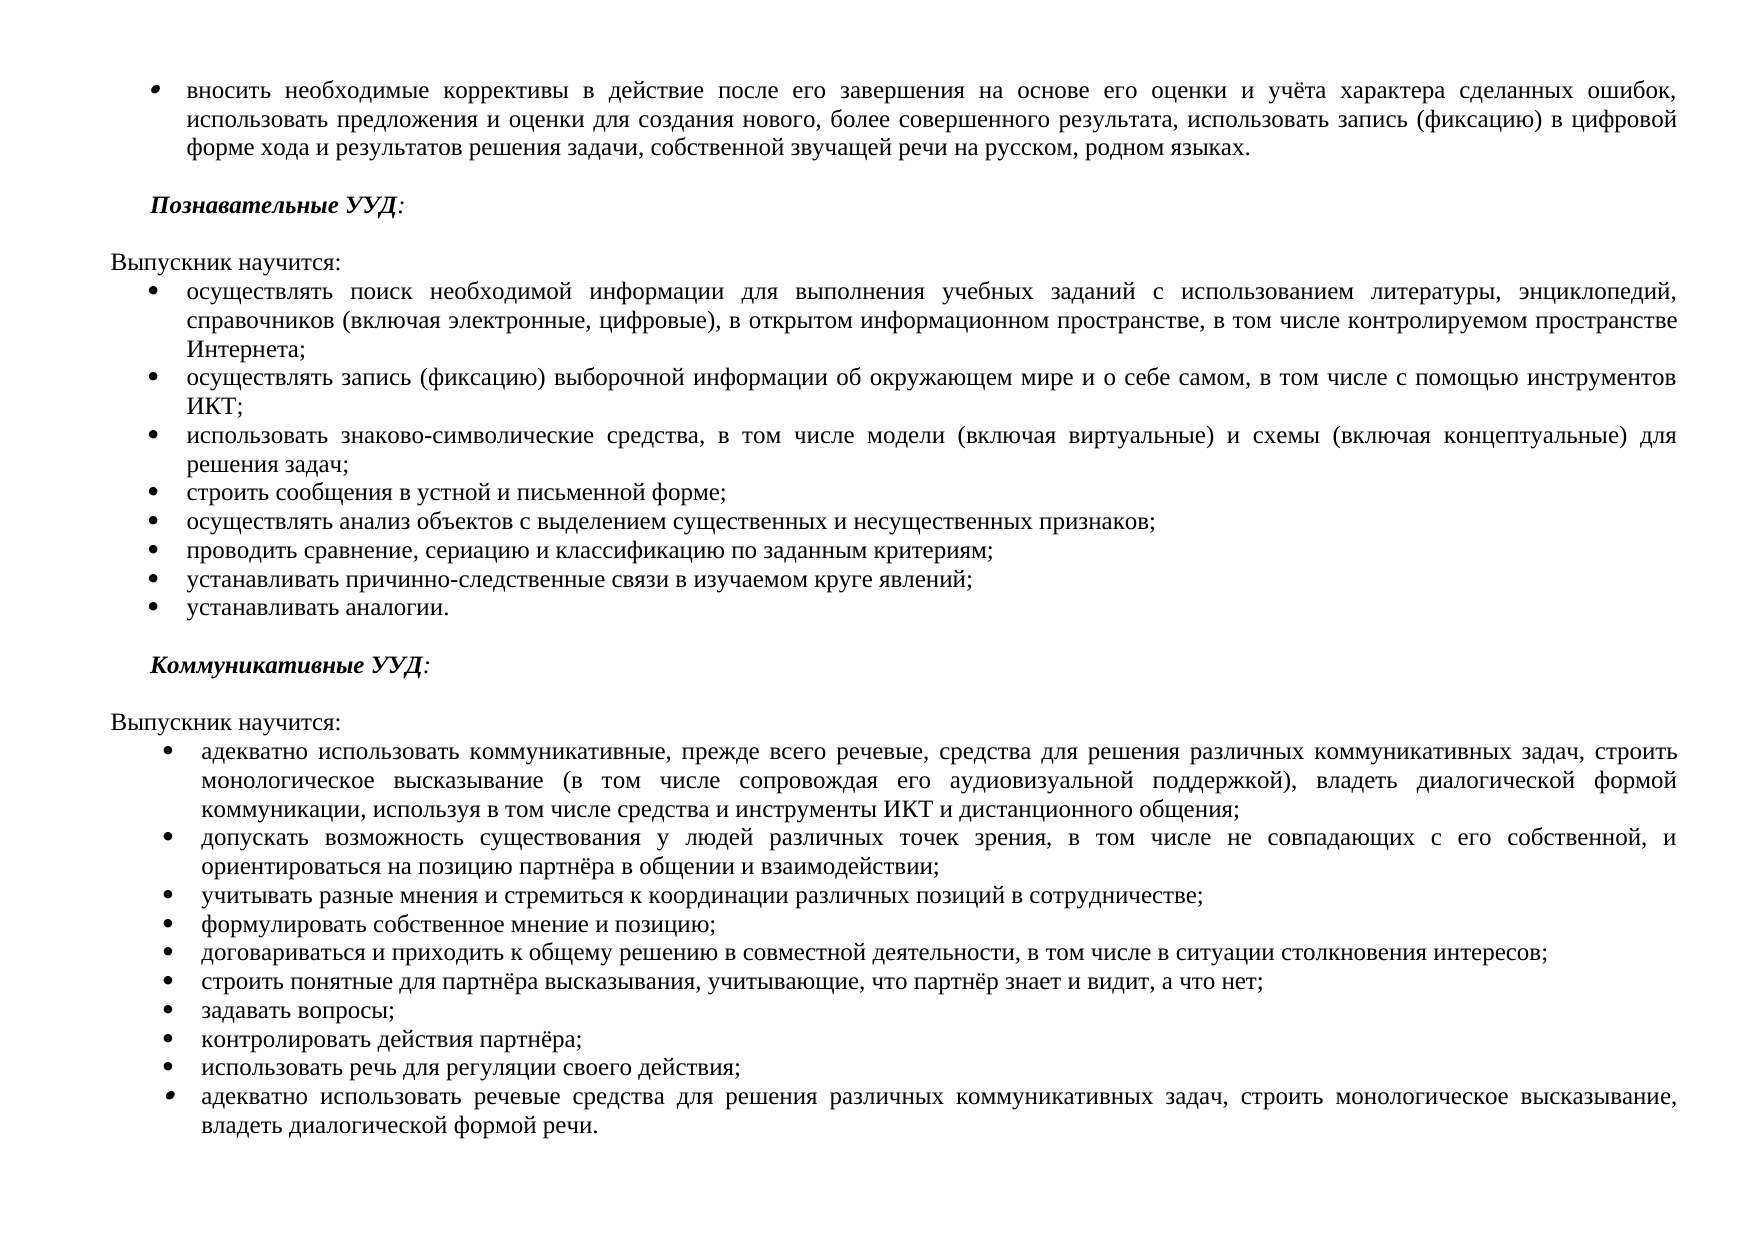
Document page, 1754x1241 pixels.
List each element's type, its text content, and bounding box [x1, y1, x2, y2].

text Познавательные УУД: [150, 190, 1679, 219]
list строить понятные для партнёра высказывания, учитывающие, что партнёр знает и видит, а что нет; [164, 966, 1679, 995]
text Выпускник научится: [75, 247, 1679, 276]
text Выпускник научится: [75, 707, 1679, 736]
list задавать вопросы; [164, 995, 1679, 1024]
list осуществлять анализ объектов с выделением существенных и несущественных признаков; [149, 506, 1679, 535]
list устанавливать причинно-следственные связи в изучаемом круге явлений; [149, 564, 1679, 592]
list проводить сравнение, сериацию и классификацию по заданным критериям; [149, 535, 1679, 564]
list договариваться и приходить к общему решению в совместной деятельности, в том числе в ситуации столкновения интересов; [164, 937, 1679, 966]
list строить сообщения в устной и письменной форме; [149, 477, 1679, 506]
list осуществлять поиск необходимой информации для выполнения учебных заданий с использованием литературы, энциклопедий, справочников (включая электронные, цифровые), в открытом информационном пространстве, в том числе контролируемом пространстве Интернета; [149, 276, 1679, 362]
list адекватно использовать речевые средства для решения различных коммуникативных задач, строить монологическое высказывание, владеть диалогической формой речи. [164, 1081, 1679, 1139]
list допускать возможность существования у людей различных точек зрения, в том числе не совпадающих с его собственной, и ориентироваться на позицию партнёра в общении и взаимодействии; [164, 822, 1679, 880]
list осуществлять запись (фиксацию) выборочной информации об окружающем мире и о себе самом, в том числе с помощью инструментов ИКТ; [149, 362, 1679, 420]
list адекватно использовать коммуникативные, прежде всего речевые, средства для решения различных коммуникативных задач, строить монологическое высказывание (в том числе сопровождая его аудиовизуальной поддержкой), владеть диалогической формой коммуникации, используя в том числе средства и инструменты ИКТ и дистанционного общения; [164, 736, 1679, 822]
list формулировать собственное мнение и позицию; [164, 909, 1679, 937]
list учитывать разные мнения и стремиться к координации различных позиций в сотрудничестве; [164, 880, 1679, 909]
list устанавливать аналогии. [149, 592, 1679, 621]
list контролировать действия партнёра; [164, 1024, 1679, 1052]
list использовать речь для регуляции своего действия; [164, 1052, 1679, 1081]
text Коммуникативные УУД: [150, 650, 1679, 679]
list использовать знаково-символические средства, в том числе модели (включая виртуальные) и схемы (включая концептуальные) для решения задач; [149, 420, 1679, 477]
list вносить необходимые коррективы в действие после его завершения на основе его оценки и учёта характера сделанных ошибок, использовать предложения и оценки для создания нового, более совершенного результата, использовать запись (фиксацию) в цифровой форме хода и результатов решения задачи, собственной звучащей речи на русском, родном языках. [149, 75, 1679, 161]
